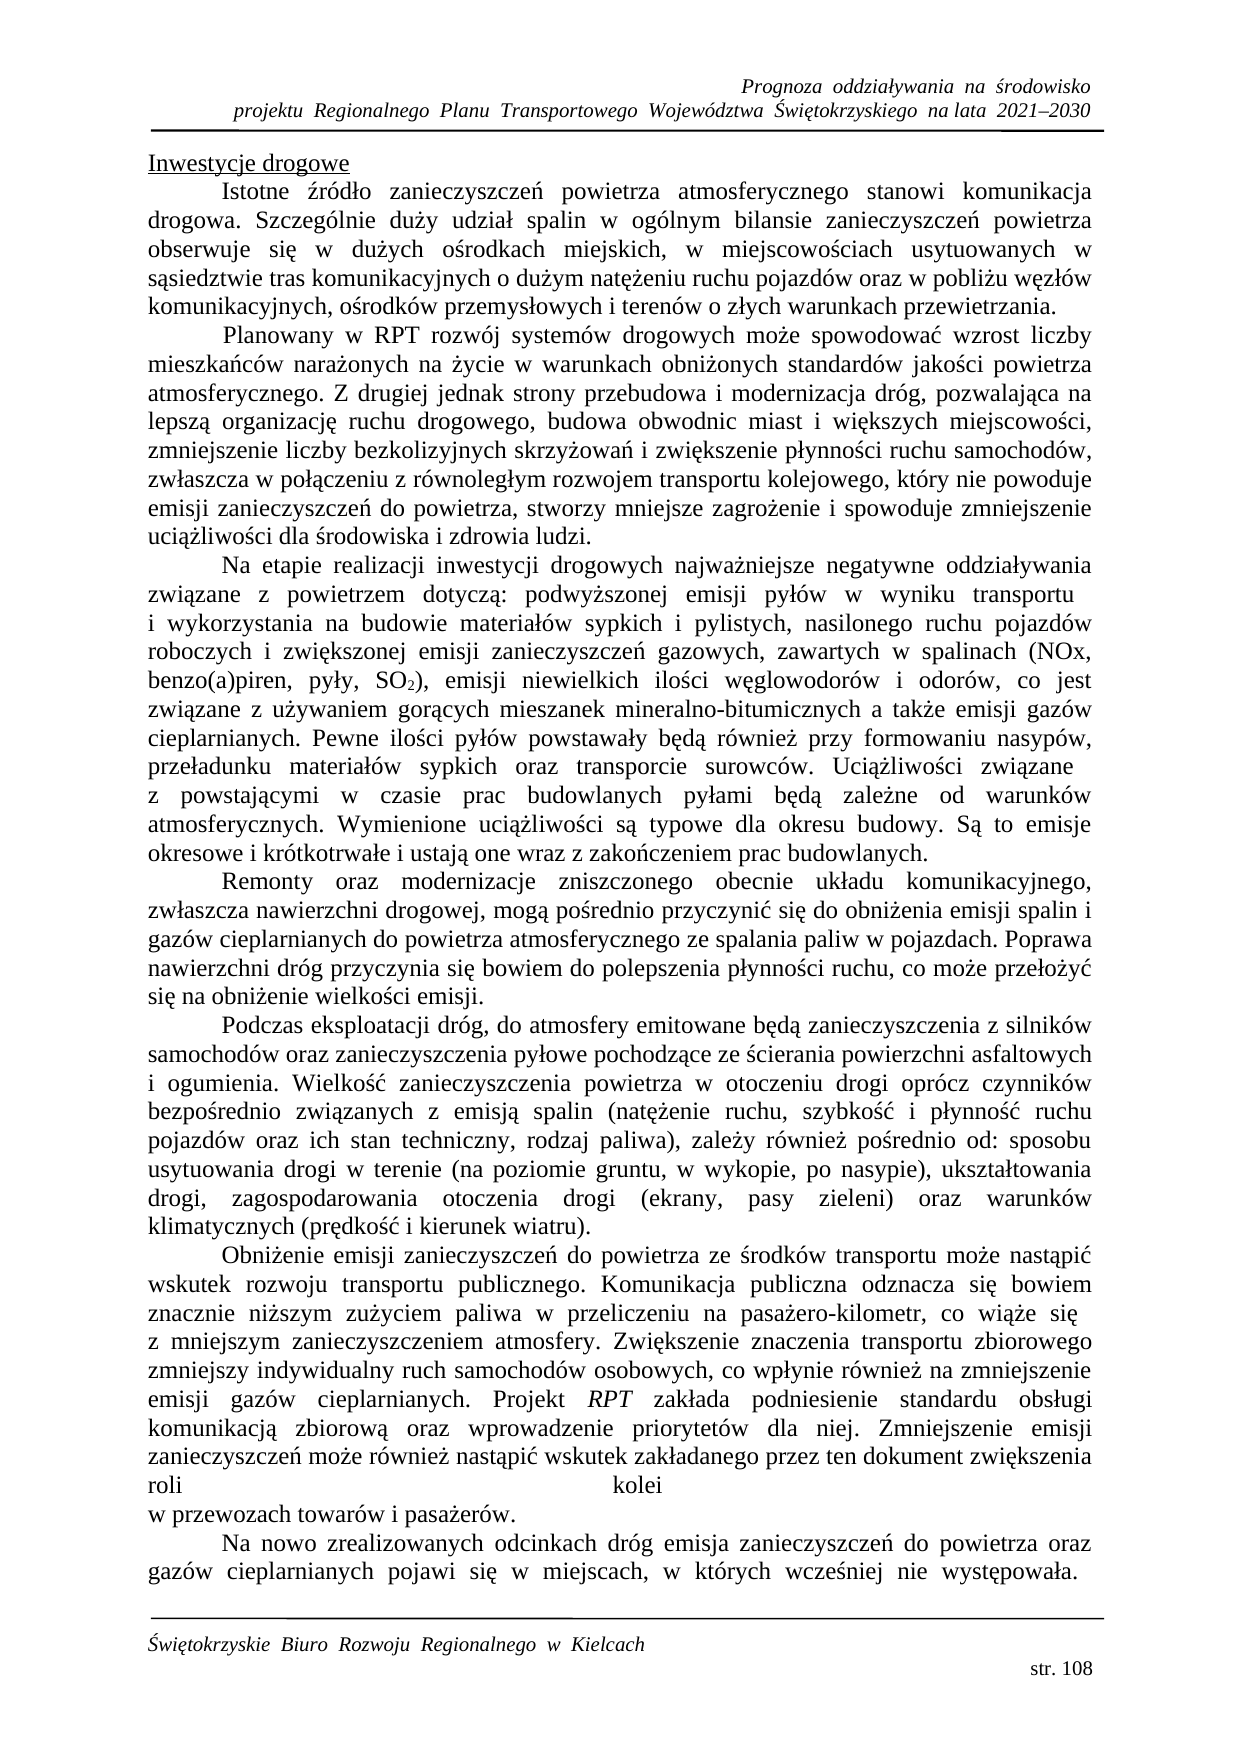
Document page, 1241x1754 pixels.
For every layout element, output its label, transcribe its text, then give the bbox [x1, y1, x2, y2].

text Planowany w RPT rozwój systemów drogowych może spowodować wzrost liczby mieszkańców narażonych na życie w warunkach obniżonych standardów jakości powietrza atmosferycznego. Z drugiej jednak strony przebudowa i modernizacja dróg, pozwalająca na lepszą organizację ruchu drogowego, budowa obwodnic miast i większych miejscowości, zmniejszenie liczby bezkolizyjnych skrzyżowań i zwiększenie płynności ruchu samochodów, zwłaszcza w połączeniu z równoległym rozwojem transportu kolejowego, który nie powoduje emisji zanieczyszczeń do powietrza, stworzy mniejsze zagrożenie i spowoduje zmniejszenie uciążliwości dla środowiska i zdrowia ludzi. [148, 320, 1093, 550]
text Na etapie realizacji inwestycji drogowych najważniejsze negatywne oddziaływania związane z powietrzem dotyczą: podwyższonej emisji pyłów w wyniku transportu i wykorzystania na budowie materiałów sypkich i pylistych, nasilonego ruchu pojazdów roboczych i zwiększonej emisji zanieczyszczeń gazowych, zawartych w spalinach (NOx, benzo(a)piren, pyły, SO2), emisji niewielkich ilości węglowodorów i odorów, co jest związane z używaniem gorących mieszanek mineralno-bitumicznych a także emisji gazów cieplarnianych. Pewne ilości pyłów powstawały będą również przy formowaniu nasypów, przeładunku materiałów sypkich oraz transporcie surowców. Uciążliwości związane z powstającymi w czasie prac budowlanych pyłami będą zależne od warunków atmosferycznych. Wymienione uciążliwości są typowe dla okresu budowy. Są to emisje okresowe i krótkotrwałe i ustają one wraz z zakończeniem prac budowlanych. [148, 550, 1093, 866]
text Obniżenie emisji zanieczyszczeń do powietrza ze środków transportu może nastąpić wskutek rozwoju transportu publicznego. Komunikacja publiczna odznacza się bowiem znacznie niższym zużyciem paliwa w przeliczeniu na pasażero-kilometr, co wiąże się z mniejszym zanieczyszczeniem atmosfery. Zwiększenie znaczenia transportu zbiorowego zmniejszy indywidualny ruch samochodów osobowych, co wpłynie również na zmniejszenie emisji gazów cieplarnianych. Projekt RPT zakłada podniesienie standardu obsługi komunikacją zbiorową oraz wprowadzenie priorytetów dla niej. Zmniejszenie emisji zanieczyszczeń może również nastąpić wskutek zakładanego przez ten dokument zwiększenia roli kolei w przewozach towarów i pasażerów. [148, 1240, 1093, 1528]
text Istotne źródło zanieczyszczeń powietrza atmosferycznego stanowi komunikacja drogowa. Szczególnie duży udział spalin w ogólnym bilansie zanieczyszczeń powietrza obserwuje się w dużych ośrodkach miejskich, w miejscowościach usytuowanych w sąsiedztwie tras komunikacyjnych o dużym natężeniu ruchu pojazdów oraz w pobliżu węzłów komunikacyjnych, ośrodków przemysłowych i terenów o złych warunkach przewietrzania. [148, 176, 1093, 320]
text Podczas eksploatacji dróg, do atmosfery emitowane będą zanieczyszczenia z silników samochodów oraz zanieczyszczenia pyłowe pochodzące ze ścierania powierzchni asfaltowych i ogumienia. Wielkość zanieczyszczenia powietrza w otoczeniu drogi oprócz czynników bezpośrednio związanych z emisją spalin (natężenie ruchu, szybkość i płynność ruchu pojazdów oraz ich stan techniczny, rodzaj paliwa), zależy również pośrednio od: sposobu usytuowania drogi w terenie (na poziomie gruntu, w wykopie, po nasypie), ukształtowania drogi, zagospodarowania otoczenia drogi (ekrany, pasy zieleni) oraz warunków klimatycznych (prędkość i kierunek wiatru). [148, 1010, 1093, 1240]
text Remonty oraz modernizacje zniszczonego obecnie układu komunikacyjnego, zwłaszcza nawierzchni drogowej, mogą pośrednio przyczynić się do obniżenia emisji spalin i gazów cieplarnianych do powietrza atmosferycznego ze spalania paliw w pojazdach. Poprawa nawierzchni dróg przyczynia się bowiem do polepszenia płynności ruchu, co może przełożyć się na obniżenie wielkości emisji. [148, 866, 1093, 1010]
text Inwestycje drogowe [148, 148, 1093, 176]
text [148, 1528, 1093, 1585]
